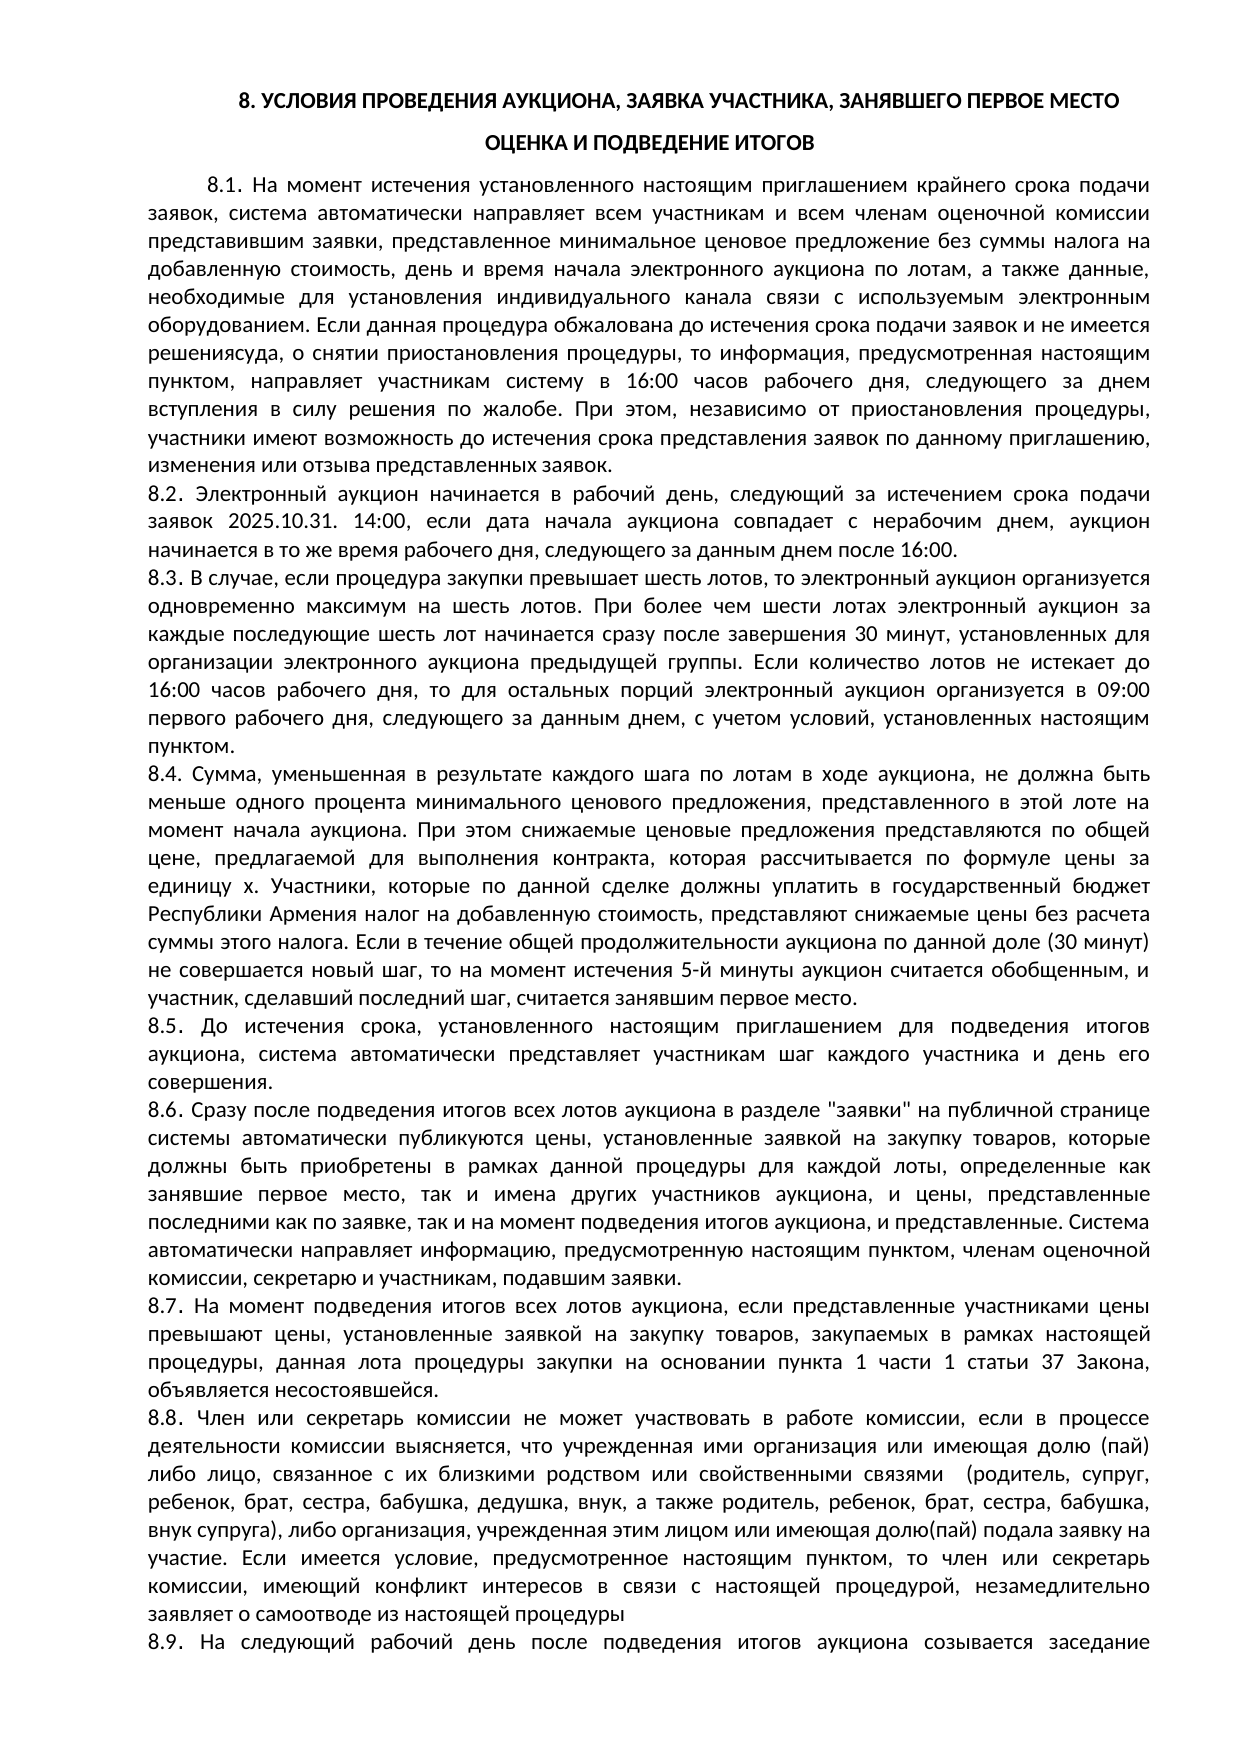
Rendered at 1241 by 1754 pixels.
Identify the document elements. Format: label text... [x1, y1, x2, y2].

text 8.6․ Сразу после подведения итогов всех лотов аукциона в разделе "заявки" на публичной странице системы автоматически публикуются цены, установленные заявкой на закупку товаров, которые должны быть приобретены в рамках данной процедуры для каждой лоты, определенные как занявшие первое место, так и имена других участников аукциона, и цены, представленные последними как по заявке, так и на момент подведения итогов аукциона, и представленные. Система автоматически направляет информацию, предусмотренную настоящим пунктом, членам оценочной комиссии, секретарю и участникам, подавшим заявки. [148, 1095, 1152, 1291]
text 8.7․ На момент подведения итогов всех лотов аукциона, если представленные участниками цены превышают цены, установленные заявкой на закупку товаров, закупаемых в рамках настоящей процедуры, данная лота процедуры закупки на основании пункта 1 части 1 статьи 37 Закона, объявляется несостоявшейся. [148, 1291, 1152, 1403]
text 8.2․ Электронный аукцион начинается в рабочий день, следующий за истечением срока подачи заявок 2025.10.31. 14:00 , если дата начала аукциона совпадает с нерабочим днем, аукцион начинается в то же время рабочего дня, следующего за данным днем после 16:00. [148, 479, 1152, 563]
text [148, 1627, 1152, 1656]
text 8.1․ На момент истечения установленного настоящим приглашением крайнего срока подачи заявок, система автоматически направляет всем участникам и всем членам оценочной комиссии представившим заявки, представленное минимальное ценовое предложение без суммы налога на добавленную стоимость, день и время начала электронного аукциона по лотам, а также данные, необходимые для установления индивидуального канала связи с используемым электронным оборудованием. Если данная процедура обжалована до истечения срока подачи заявок и не имеется решениясуда, о снятии приостановления процедуры, то информация, предусмотренная настоящим пунктом, направляет участникам систему в 16:00 часов рабочего дня, следующего за днем вступления в силу решения по жалобе. При этом, независимо от приостановления процедуры, участники имеют возможность до истечения срока представления заявок по данному приглашению, изменения или отзыва представленных заявок. [148, 170, 1152, 479]
text 8.8․ Член или секретарь комиссии не может участвовать в работе комиссии, если в процессе деятельности комиссии выясняется, что учрежденная ими организация или имеющая долю (пай) либо лицо, связанное с их близкими родством или свойственными связями (родитель, супруг, ребенок, брат, сестра, бабушка, дедушка, внук, а также родитель, ребенок, брат, сестра, бабушка, внук супруга), либо организация, учрежденная этим лицом или имеющая долю(пай) подала заявку на участие. Если имеется условие, предусмотренное настоящим пунктом, то член или секретарь комиссии, имеющий конфликт интересов в связи с настоящей процедурой, незамедлительно заявляет о самоотводе из настоящей процедуры [148, 1403, 1152, 1627]
text 8.5․ До истечения срока, установленного настоящим приглашением для подведения итогов аукциона, система автоматически представляет участникам шаг каждого участника и день его совершения. [148, 1011, 1152, 1095]
text 8.4. Сумма, уменьшенная в результате каждого шага по лотам в ходе аукциона, не должна быть меньше одного процента минимального ценового предложения, представленного в этой лоте на момент начала аукциона. При этом снижаемые ценовые предложения представляются по общей цене, предлагаемой для выполнения контракта, которая рассчитывается по формуле цены за единицу x. Участники, которые по данной сделке должны уплатить в государственный бюджет Республики Армения налог на добавленную стоимость, представляют снижаемые цены без расчета суммы этого налога. Если в течение общей продолжительности аукциона по данной доле (30 минут) не совершается новый шаг, то на момент истечения 5-й минуты аукцион считается обобщенным, и участник, сделавший последний шаг, считается занявшим первое место. [148, 759, 1152, 1011]
text 8. УСЛОВИЯ ПРОВЕДЕНИЯ АУКЦИОНА, ЗАЯВКА УЧАСТНИКА, ЗАНЯВШЕГО ПЕРВОЕ МЕСТО ОЦЕНКА И ПОДВЕДЕНИЕ ИТОГОВ [148, 86, 1152, 156]
text 8.3․ В случае, если процедура закупки превышает шесть лотов, то электронный аукцион организуется одновременно максимум на шесть лотов. При более чем шести лотах электронный аукцион за каждые последующие шесть лот начинается сразу после завершения 30 минут, установленных для организации электронного аукциона предыдущей группы. Если количество лотов не истекает до 16:00 часов рабочего дня, то для остальных порций электронный аукцион организуется в 09:00 первого рабочего дня, следующего за данным днем, с учетом условий, установленных настоящим пунктом. [148, 563, 1152, 759]
